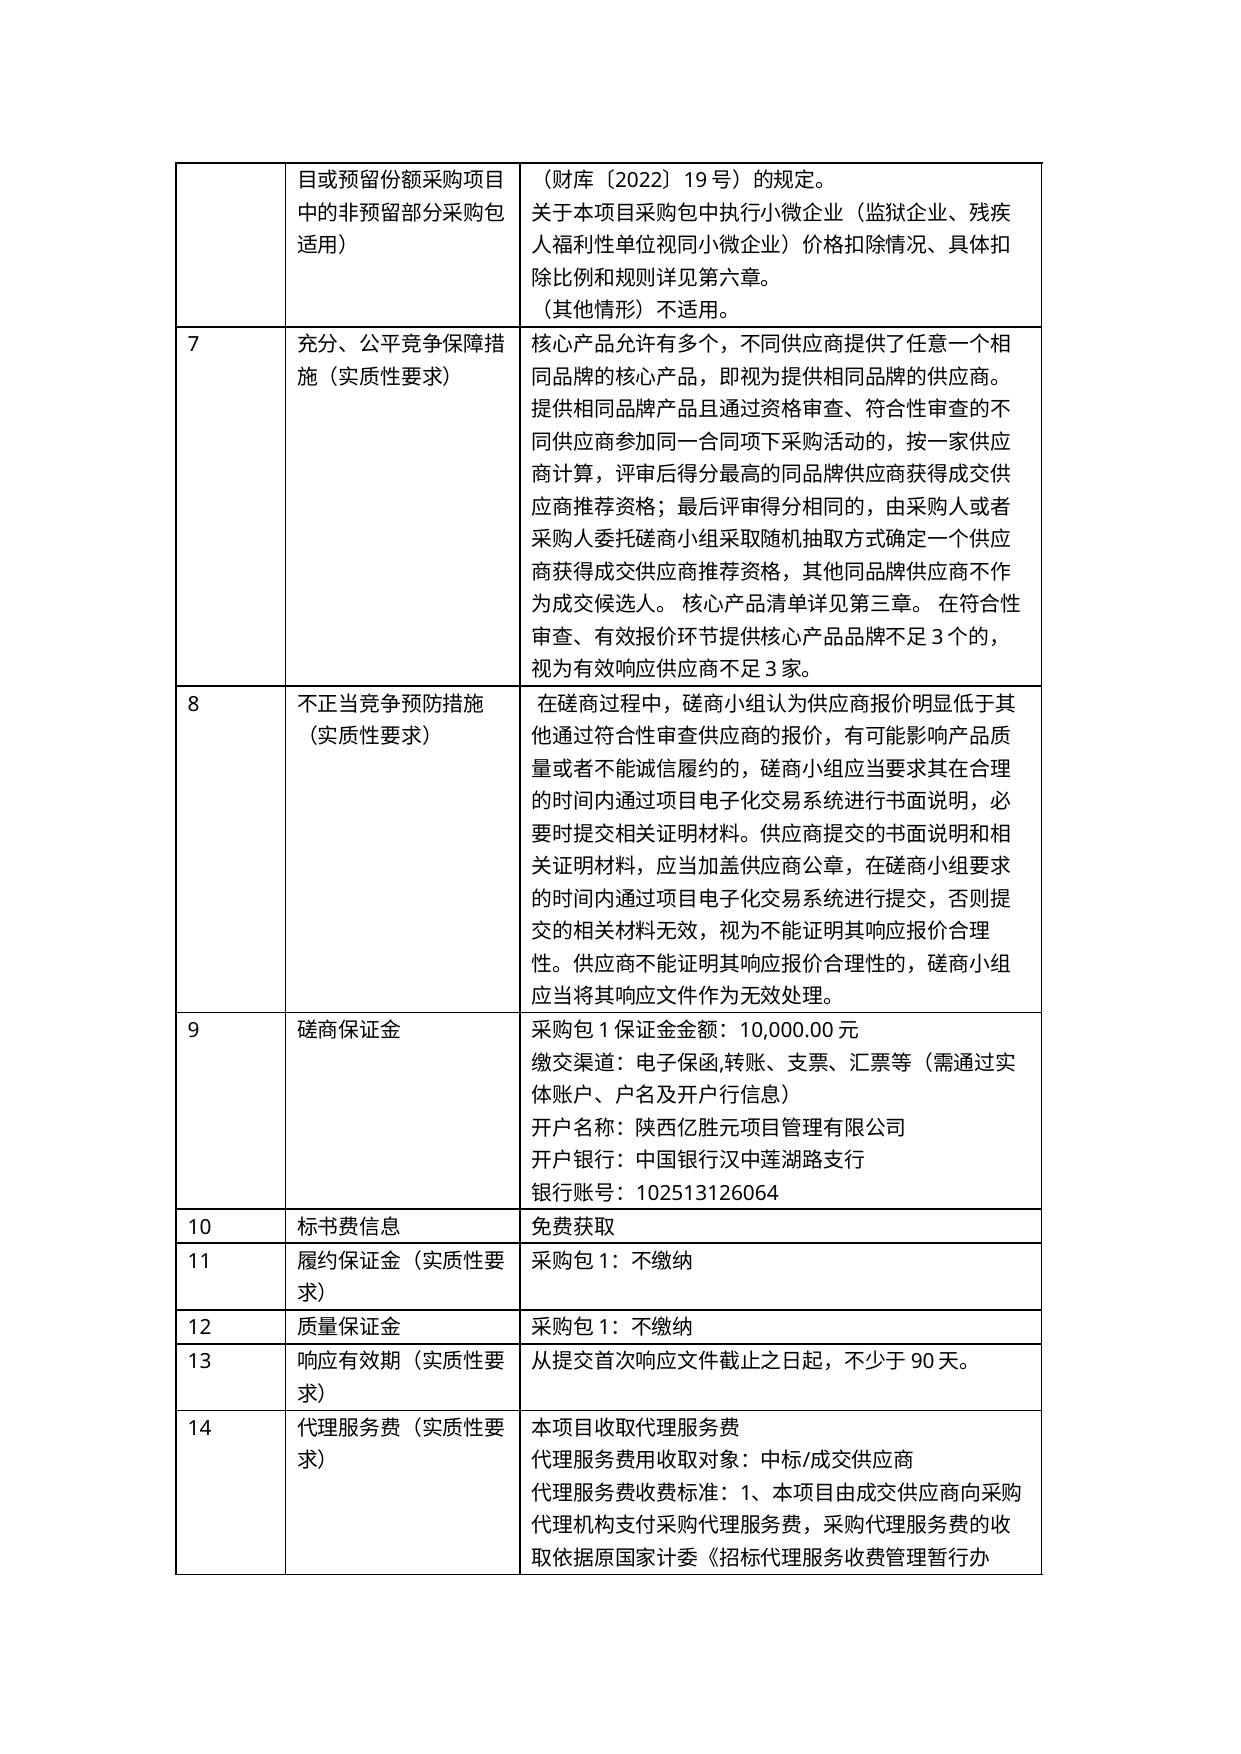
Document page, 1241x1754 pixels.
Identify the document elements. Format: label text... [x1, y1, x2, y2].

table_cell 标书费信息 [286, 1210, 519, 1242]
table_cell 在磋商过程中，磋商小组认为供应商报价明显低于其他通过符合性审查供应商的报价，有可能影响产品质量或者不能诚信履约的，磋商小组应当要求其在合理的时间内通过项目电子化交易系统进行书面说明，必要时提交相关证明材料。供应商提交的书面说明和相关证明材料，应当加盖供应商公章，在磋商小组要求的时间内通过项目电子化交易系统进行提交，否则提交的相关材料无效，视为不能证明其响应报价合理性。供应商不能证明其响应报价合理性的，磋商小组应当将其响应文件作为无效处理。 [521, 687, 1041, 1012]
table_cell 14 [177, 1411, 285, 1573]
table_cell 11 [177, 1244, 285, 1309]
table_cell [521, 1411, 1041, 1573]
table_cell 采购包1：不缴纳 [521, 1244, 1041, 1309]
table_cell 不正当竞争预防措施 （实质性要求） [286, 687, 519, 1012]
table_cell 采购包1保证金金额：10,000.00元 缴交渠道：电子保函,转账、支票、汇票等（需通过实体账户、户名及开户行信息） 开户名称：陕西亿胜元项目管理有限公司 开户银行：中国银行汉中莲湖路支行 银行账号：102513126064 [521, 1013, 1041, 1208]
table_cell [521, 164, 1041, 326]
table_cell 核心产品允许有多个，不同供应商提供了任意一个相同品牌的核心产品，即视为提供相同品牌的供应商。 提供相同品牌产品且通过资格审查、符合性审查的不同供应商参加同一合同项下采购活动的，按一家供应商计算，评审后得分最高的同品牌供应商获得成交供应商推荐资格；最后评审得分相同的，由采购人或者采购人委托磋商小组采取随机抽取方式确定一个供应商获得成交供应商推荐资格，其他同品牌供应商不作为成交候选人。 核心产品清单详见第三章。 在符合性审查、有效报价环节提供核心产品品牌不足3个的，视为有效响应供应商不足3家。 [521, 328, 1041, 685]
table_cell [286, 164, 519, 326]
table_cell 免费获取 [521, 1210, 1041, 1242]
table_cell 12 [177, 1311, 285, 1343]
table_cell 7 [177, 328, 285, 685]
table_cell 9 [177, 1013, 285, 1208]
table_cell 质量保证金 [286, 1311, 519, 1343]
table_cell 磋商保证金 [286, 1013, 519, 1208]
table_cell 8 [177, 687, 285, 1012]
table_cell 13 [177, 1345, 285, 1409]
table_cell 履约保证金（实质性要求） [286, 1244, 519, 1309]
table_cell 响应有效期（实质性要求） [286, 1345, 519, 1409]
table_cell 6 [177, 164, 285, 326]
table_cell 充分、公平竞争保障措施（实质性要求） [286, 328, 519, 685]
table_cell 从提交首次响应文件截止之日起，不少于90天。 [521, 1345, 1041, 1409]
table_cell 采购包1：不缴纳 [521, 1311, 1041, 1343]
table_cell 代理服务费（实质性要求） [286, 1411, 519, 1573]
table_cell 10 [177, 1210, 285, 1242]
